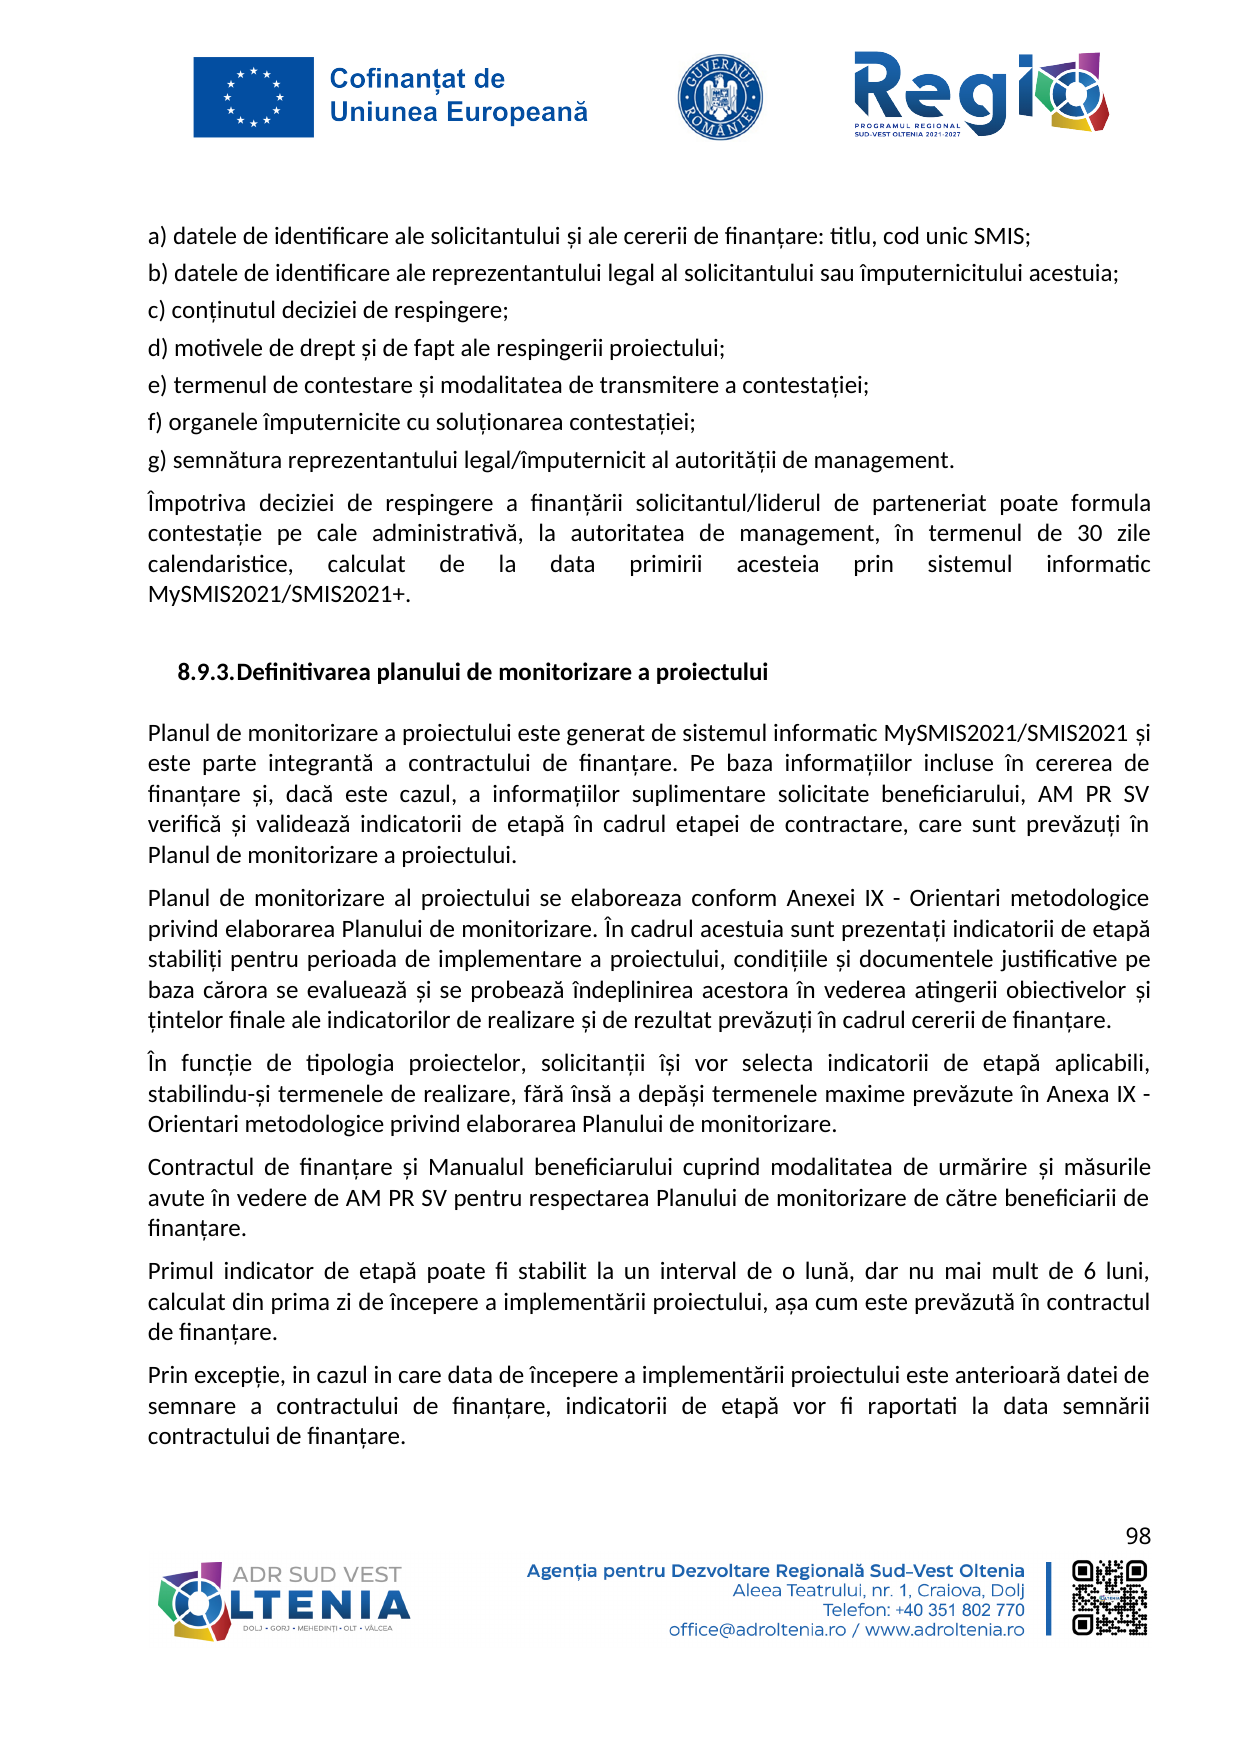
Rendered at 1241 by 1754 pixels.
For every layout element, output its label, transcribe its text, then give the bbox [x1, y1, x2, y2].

text f) organele împuternicite cu soluționarea contestației; [148, 406, 1152, 437]
subtitle 8.9.3. Definitivarea planului de monitorizare a proiectului [177, 656, 1152, 687]
text În funcție de tipologia proiectelor, solicitanții își vor selecta indicatorii de etapă aplicabili, stabilindu-și termenele de realizare, fără însă a depăși termenele maxime prevăzute în Anexa IX - Orientari metodologice privind elaborarea Planului de monitorizare. [148, 1047, 1152, 1139]
text Împotriva deciziei de respingere a finanțării solicitantul/liderul de parteneriat poate formula contestație pe cale administrativă, la autoritatea de management, în termenul de 30 zile calendaristice, calculat de la data primirii acesteia prin sistemul informatic MySMIS2021/SMIS2021+. [148, 487, 1152, 609]
picture [674, 52, 768, 142]
text a) datele de identificare ale solicitantului și ale cererii de finanțare: titlu, cod unic SMIS; [148, 220, 1152, 251]
text Prin excepție, in cazul in care data de începere a implementării proiectului este anterioară datei de semnare a contractului de finanţare, indicatorii de etapă vor fi raportati la data semnării contractului de finanţare. [148, 1359, 1152, 1451]
text Planul de monitorizare a proiectului este generat de sistemul informatic MySMIS2021/SMIS2021 și este parte integrantă a contractului de finanţare. Pe baza informaţiilor incluse în cererea de finanţare şi, dacă este cazul, a informaţiilor suplimentare solicitate beneficiarului, AM PR SV verifică şi validează indicatorii de etapă în cadrul etapei de contractare, care sunt prevăzuţi în Planul de monitorizare a proiectului. [148, 717, 1152, 870]
text d) motivele de drept și de fapt ale respingerii proiectului; [148, 332, 1152, 362]
text Planul de monitorizare al proiectului se elaboreaza conform Anexei IX - Orientari metodologice privind elaborarea Planului de monitorizare. În cadrul acestuia sunt prezentați indicatorii de etapă stabiliți pentru perioada de implementare a proiectului, condițiile și documentele justificative pe baza cărora se evaluează și se probează îndeplinirea acestora în vederea atingerii obiectivelor și țintelor finale ale indicatorilor de realizare și de rezultat prevăzuți în cadrul cererii de finanțare. [148, 882, 1152, 1035]
text e) termenul de contestare și modalitatea de transmitere a contestației; [148, 369, 1152, 400]
text Primul indicator de etapă poate fi stabilit la un interval de o lună, dar nu mai mult de 6 luni, calculat din prima zi de începere a implementării proiectului, aşa cum este prevăzută în contractul de finanţare. [148, 1255, 1152, 1347]
text c) conținutul deciziei de respingere; [148, 294, 1152, 325]
text g) semnătura reprezentantului legal/împuternicit al autorității de management. [148, 444, 1152, 474]
text Contractul de finanțare și Manualul beneficiarului cuprind modalitatea de urmărire și măsurile avute în vedere de AM PR SV pentru respectarea Planului de monitorizare de către beneficiarii de finanțare. [148, 1151, 1152, 1243]
picture [188, 52, 590, 141]
picture [852, 50, 1111, 139]
text b) datele de identificare ale reprezentantului legal al solicitantului sau împuternicitului acestuia; [148, 257, 1152, 288]
picture [148, 1551, 1152, 1648]
